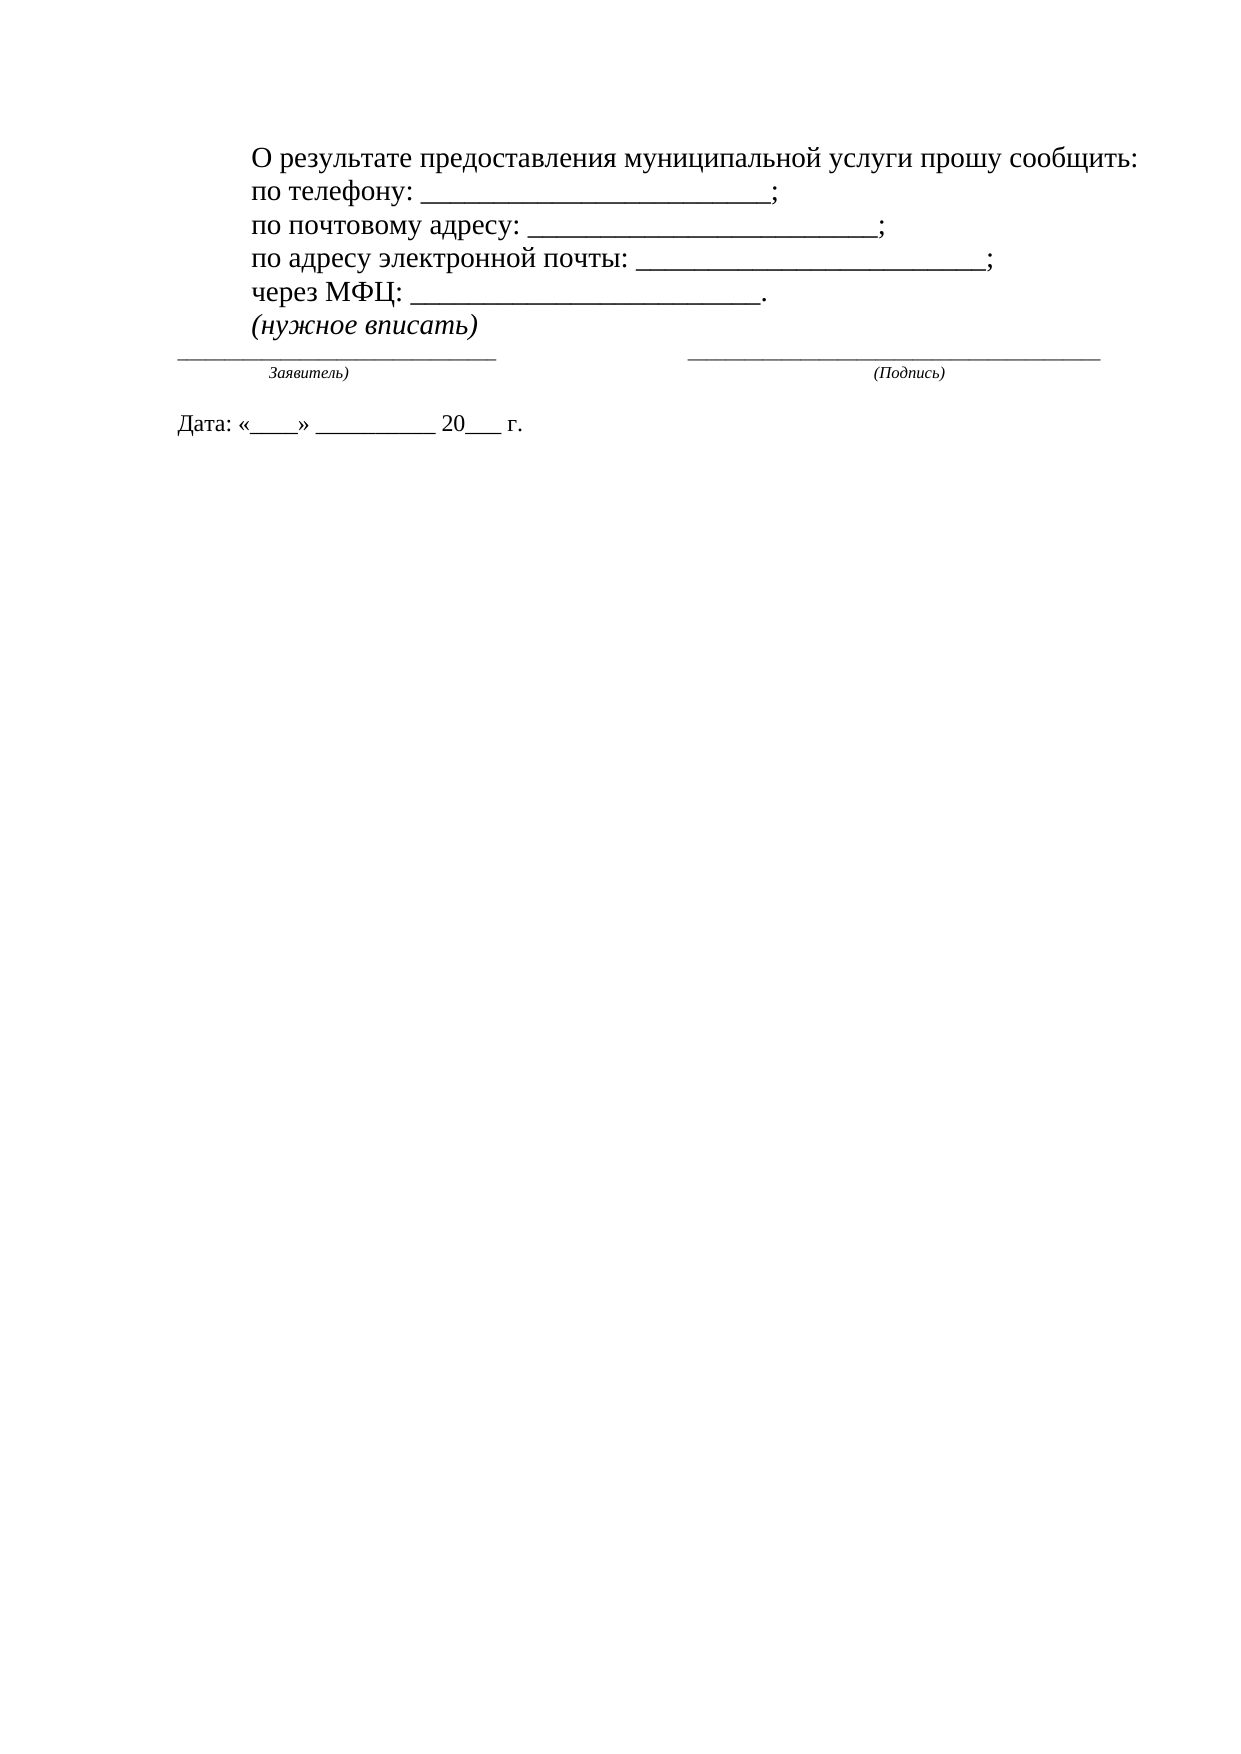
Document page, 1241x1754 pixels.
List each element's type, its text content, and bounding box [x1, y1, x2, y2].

text по почтовому адресу: ________________________; [177, 207, 1152, 240]
text через МФЦ: ________________________. [177, 274, 1152, 307]
text Заявитель) (Подпись) [177, 362, 1152, 382]
text по адресу электронной почты: ________________________; [177, 240, 1152, 274]
text О результате предоставления муниципальной услуги прошу сообщить: [177, 140, 1152, 173]
text __________________________________ ____________________________________________ [177, 341, 1152, 362]
text по телефону: ________________________; [177, 173, 1152, 207]
text (нужное вписать) [177, 307, 1152, 341]
text Дата: «____» __________ 20___ г. [177, 409, 1152, 437]
